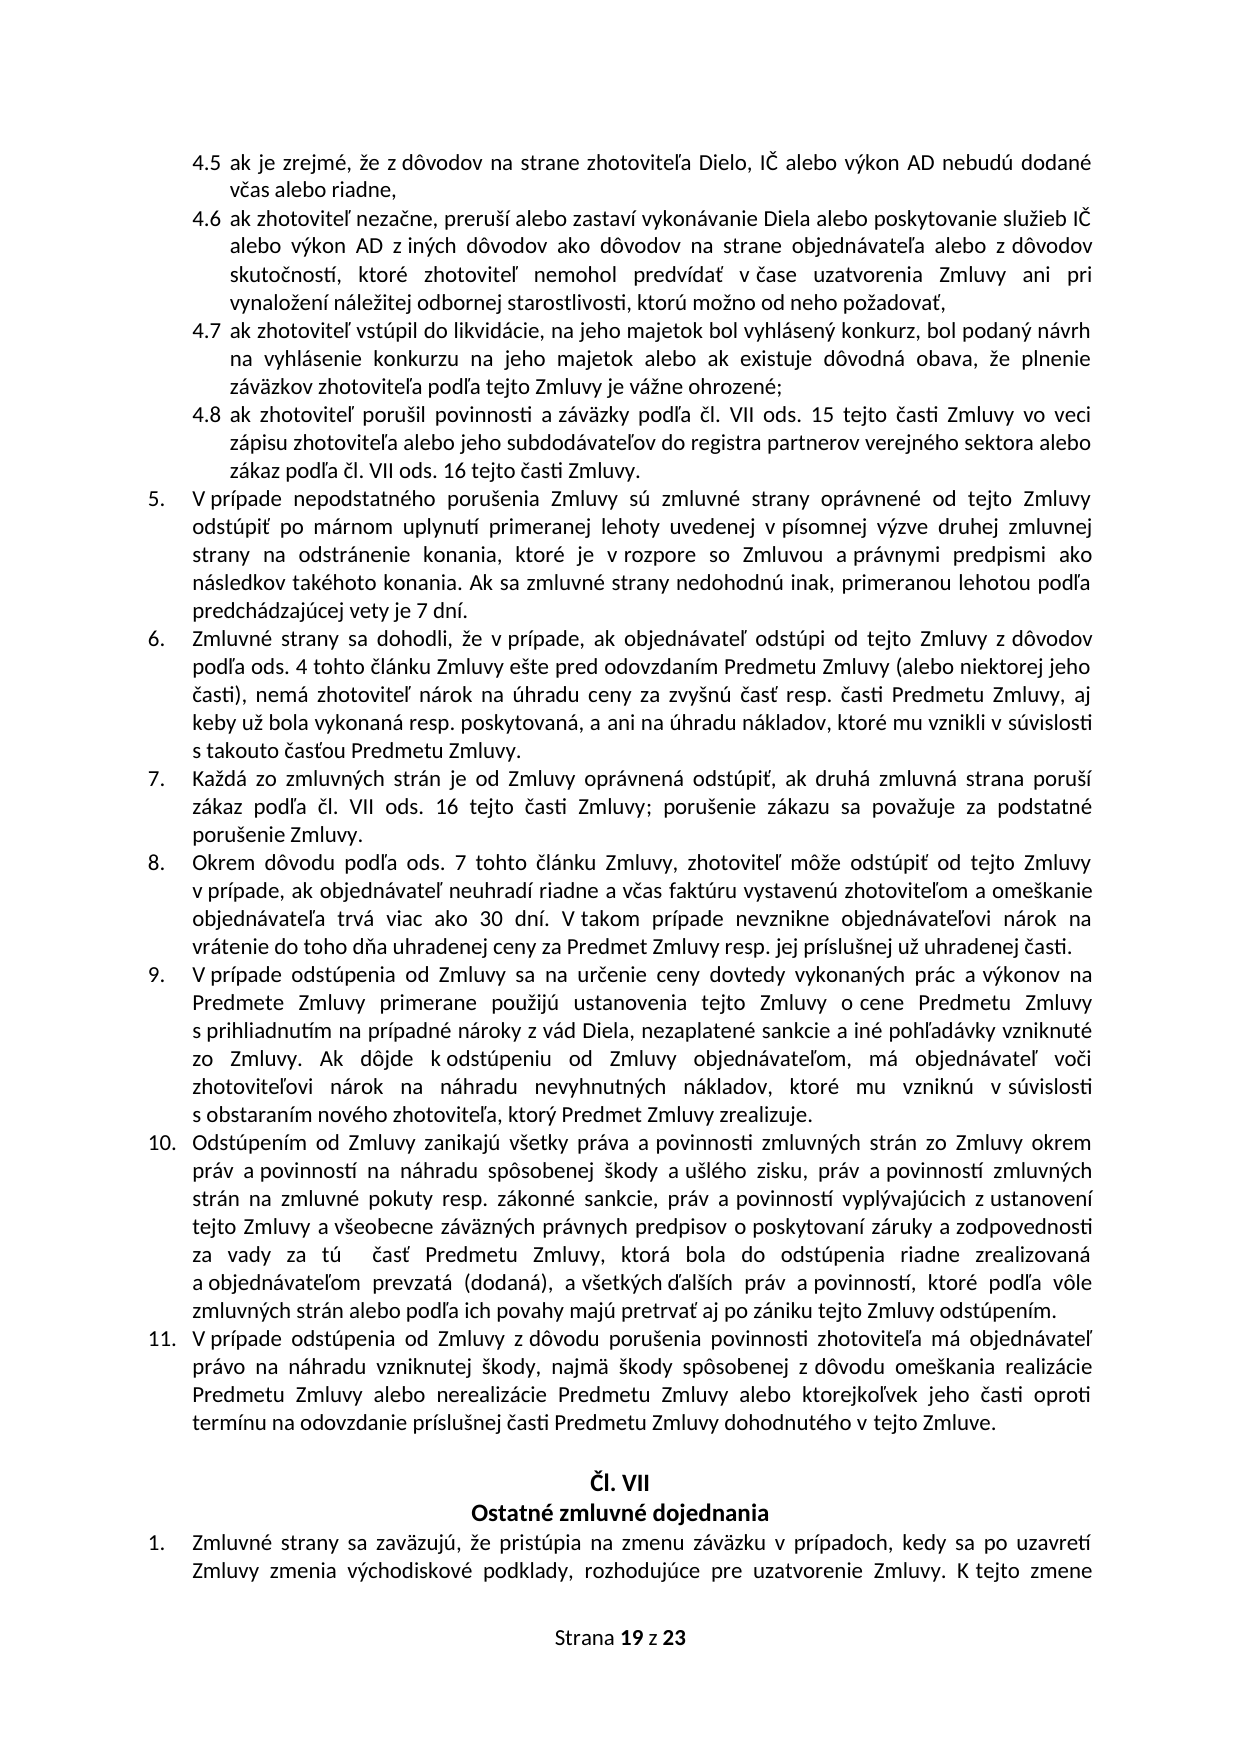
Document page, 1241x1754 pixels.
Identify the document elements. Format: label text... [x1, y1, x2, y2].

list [148, 1528, 1093, 1584]
list ak zhotoviteľ porušil povinnosti a záväzky podľa čl. VII ods. 15 tejto časti Zmluvy vo veci zápisu zhotoviteľa alebo jeho subdodávateľov do registra partnerov verejného sektora alebo zákaz podľa čl. VII ods. 16 tejto časti Zmluvy. [192, 400, 1093, 484]
list Zmluvné strany sa dohodli, že v prípade, ak objednávateľ odstúpi od tejto Zmluvy z dôvodov podľa ods. 4 tohto článku Zmluvy ešte pred odovzdaním Predmetu Zmluvy (alebo niektorej jeho časti), nemá zhotoviteľ nárok na úhradu ceny za zvyšnú časť resp. časti Predmetu Zmluvy, aj keby už bola vykonaná resp. poskytovaná, a ani na úhradu nákladov, ktoré mu vznikli v súvislosti s takouto časťou Predmetu Zmluvy. [148, 624, 1093, 764]
list Každá zo zmluvných strán je od Zmluvy oprávnená odstúpiť, ak druhá zmluvná strana poruší zákaz podľa čl. VII ods. 16 tejto časti Zmluvy; porušenie zákazu sa považuje za podstatné porušenie Zmluvy. [148, 764, 1093, 848]
list ak zhotoviteľ vstúpil do likvidácie, na jeho majetok bol vyhlásený konkurz, bol podaný návrh na vyhlásenie konkurzu na jeho majetok alebo ak existuje dôvodná obava, že plnenie záväzkov zhotoviteľa podľa tejto Zmluvy je vážne ohrozené; [192, 316, 1093, 400]
text Čl. VII [148, 1467, 1093, 1498]
text Ostatné zmluvné dojednania [148, 1498, 1093, 1528]
list ak zhotoviteľ nezačne, preruší alebo zastaví vykonávanie Diela alebo poskytovanie služieb IČ alebo výkon AD z iných dôvodov ako dôvodov na strane objednávateľa alebo z dôvodov skutočností, ktoré zhotoviteľ nemohol predvídať v čase uzatvorenia Zmluvy ani pri vynaložení náležitej odbornej starostlivosti, ktorú možno od neho požadovať, [192, 204, 1093, 316]
list V prípade nepodstatného porušenia Zmluvy sú zmluvné strany oprávnené od tejto Zmluvy odstúpiť po márnom uplynutí primeranej lehoty uvedenej v písomnej výzve druhej zmluvnej strany na odstránenie konania, ktoré je v rozpore so Zmluvou a právnymi predpismi ako následkov takéhoto konania. Ak sa zmluvné strany nedohodnú inak, primeranou lehotou podľa predchádzajúcej vety je 7 dní. [148, 484, 1093, 624]
list V prípade odstúpenia od Zmluvy z dôvodu porušenia povinnosti zhotoviteľa má objednávateľ právo na náhradu vzniknutej škody, najmä škody spôsobenej z dôvodu omeškania realizácie Predmetu Zmluvy alebo nerealizácie Predmetu Zmluvy alebo ktorejkoľvek jeho časti oproti termínu na odovzdanie príslušnej časti Predmetu Zmluvy dohodnutého v tejto Zmluve. [148, 1324, 1093, 1437]
list ak je zrejmé, že z dôvodov na strane zhotoviteľa Dielo, IČ alebo výkon AD nebudú dodané včas alebo riadne, [192, 148, 1093, 204]
list V prípade odstúpenia od Zmluvy sa na určenie ceny dovtedy vykonaných prác a výkonov na Predmete Zmluvy primerane použijú ustanovenia tejto Zmluvy o cene Predmetu Zmluvy s prihliadnutím na prípadné nároky z vád Diela, nezaplatené sankcie a iné pohľadávky vzniknuté zo Zmluvy. Ak dôjde k odstúpeniu od Zmluvy objednávateľom, má objednávateľ voči zhotoviteľovi nárok na náhradu nevyhnutných nákladov, ktoré mu vzniknú v súvislosti s obstaraním nového zhotoviteľa, ktorý Predmet Zmluvy zrealizuje. [148, 960, 1093, 1128]
list Odstúpením od Zmluvy zanikajú všetky práva a povinnosti zmluvných strán zo Zmluvy okrem práv a povinností na náhradu spôsobenej škody a ušlého zisku, práv a povinností zmluvných strán na zmluvné pokuty resp. zákonné sankcie, práv a povinností vyplývajúcich z ustanovení tejto Zmluvy a všeobecne záväzných právnych predpisov o poskytovaní záruky a zodpovednosti za vady za tú časť Predmetu Zmluvy, ktorá bola do odstúpenia riadne zrealizovaná a objednávateľom prevzatá (dodaná), a všetkých ďalších práv a povinností, ktoré podľa vôle zmluvných strán alebo podľa ich povahy majú pretrvať aj po zániku tejto Zmluvy odstúpením. [148, 1128, 1093, 1324]
list Okrem dôvodu podľa ods. 7 tohto článku Zmluvy, zhotoviteľ môže odstúpiť od tejto Zmluvy v prípade, ak objednávateľ neuhradí riadne a včas faktúru vystavenú zhotoviteľom a omeškanie objednávateľa trvá viac ako 30 dní. V takom prípade nevznikne objednávateľovi nárok na vrátenie do toho dňa uhradenej ceny za Predmet Zmluvy resp. jej príslušnej už uhradenej časti. [148, 848, 1093, 960]
